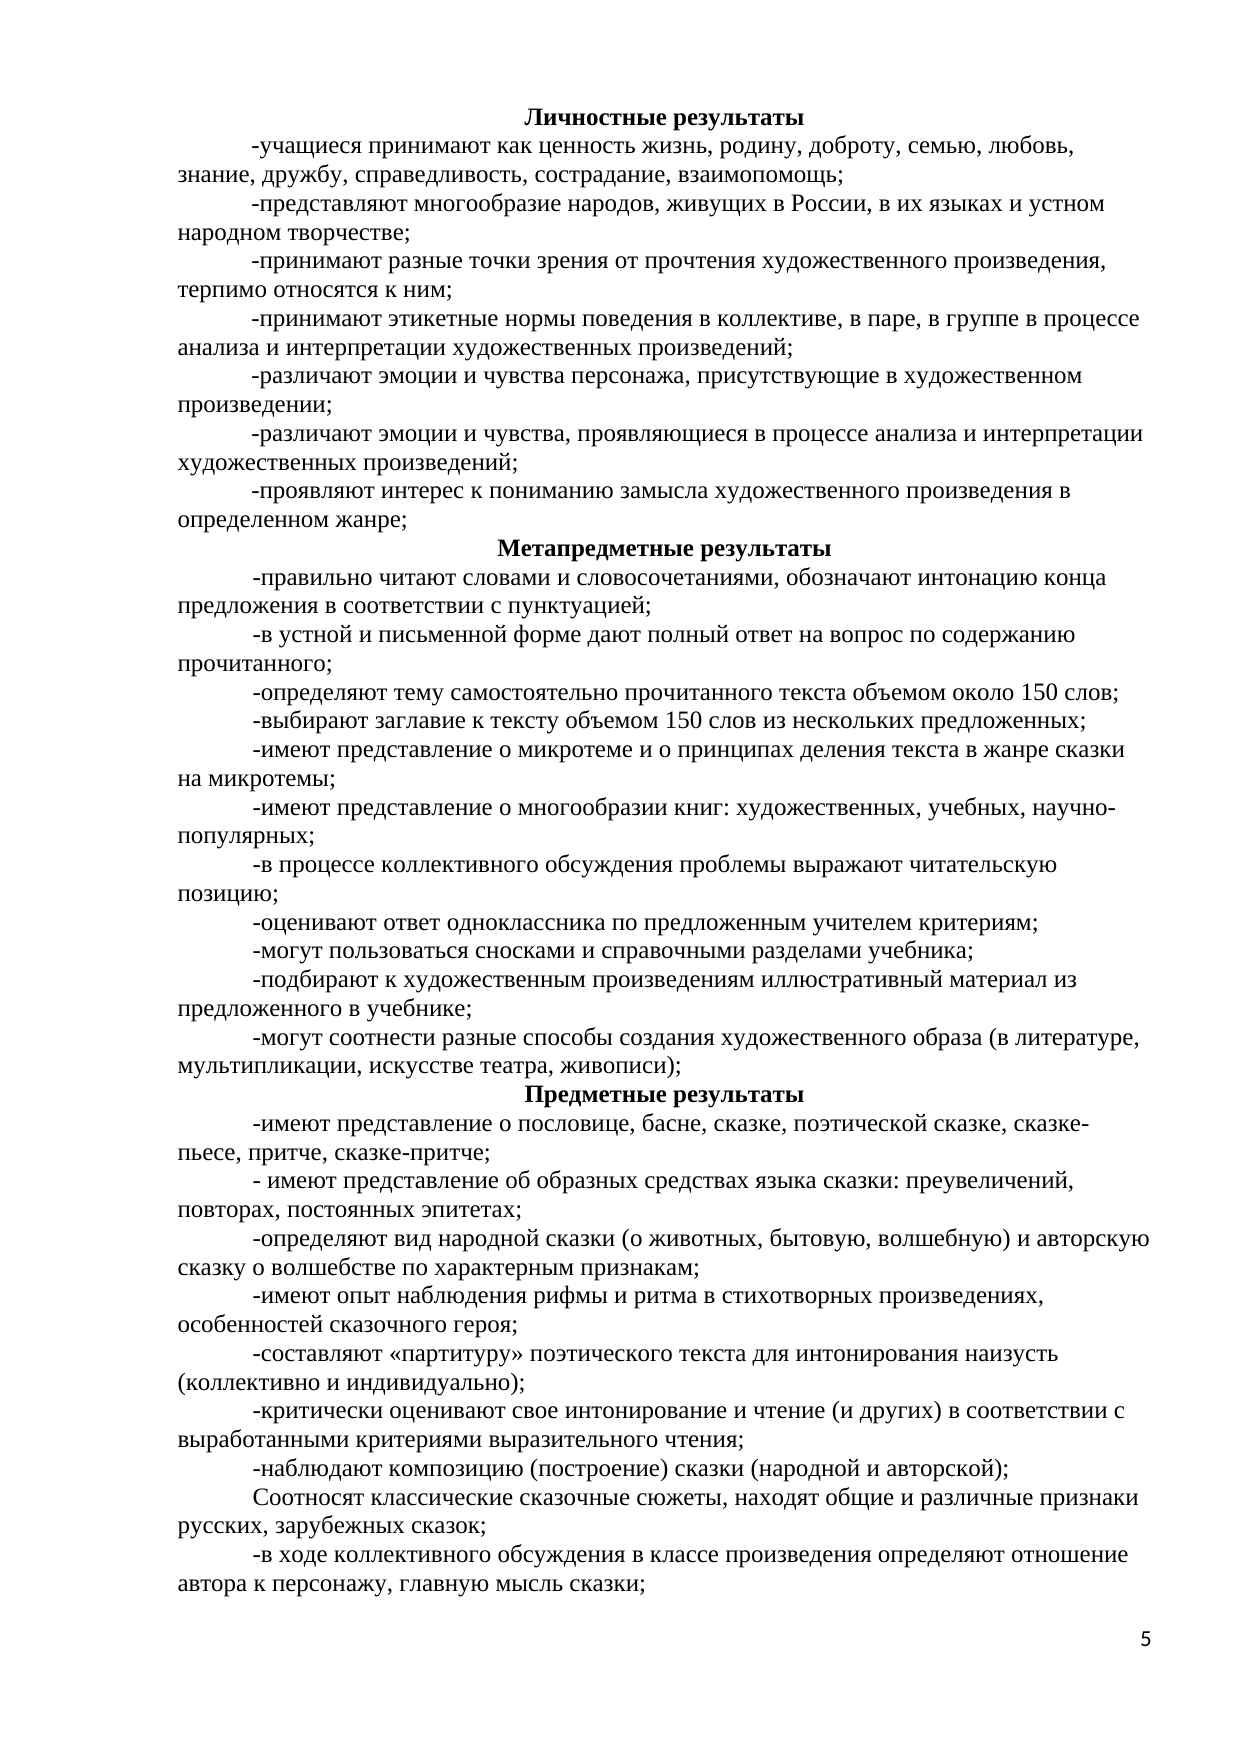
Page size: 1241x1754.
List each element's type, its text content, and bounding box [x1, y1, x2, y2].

text -имеют представление о пословице, басне, сказке, поэтической сказке, сказке-пьесе, притче, сказке-притче; [177, 1108, 1152, 1166]
text -определяют вид народной сказки (о животных, бытовую, волшебную) и авторскую сказку о волшебстве по характерным признакам; [177, 1223, 1152, 1281]
text - имеют представление об образных средствах языка сказки: преувеличений, повторах, постоянных эпитетах; [177, 1166, 1152, 1223]
text -наблюдают композицию (построение) сказки (народной и авторской); [177, 1453, 1152, 1482]
text -правильно читают словами и словосочетаниями, обозначают интонацию конца предложения в соответствии с пунктуацией; [177, 562, 1152, 619]
text -могут пользоваться сносками и справочными разделами учебника; [177, 936, 1152, 964]
text Предметные результаты [177, 1079, 1152, 1108]
text -имеют опыт наблюдения рифмы и ритма в стихотворных произведениях, особенностей сказочного героя; [177, 1281, 1152, 1338]
text -проявляют интерес к пониманию замысла художественного произведения в определенном жанре; [177, 476, 1152, 533]
text -принимают этикетные нормы поведения в коллективе, в паре, в группе в процессе анализа и интерпретации художественных произведений; [177, 303, 1152, 361]
text -могут соотнести разные способы создания художественного образа (в литературе, мультипликации, искусстве театра, живописи); [177, 1022, 1152, 1079]
text -в ходе коллективного обсуждения в классе произведения определяют отношение автора к персонажу, главную мысль сказки; [177, 1539, 1152, 1597]
text -критически оценивают свое интонирование и чтение (и других) в соответствии с выработанными критериями выразительного чтения; [177, 1396, 1152, 1453]
text -в процессе коллективного обсуждения проблемы выражают читательскую позицию; [177, 849, 1152, 907]
text -оценивают ответ одноклассника по предложенным учителем критериям; [177, 907, 1152, 936]
text -выбирают заглавие к тексту объемом 150 слов из нескольких предложенных; [177, 706, 1152, 734]
text Личностные результаты [177, 102, 1152, 131]
text -составляют «партитуру» поэтического текста для интонирования наизусть (коллективно и индивидуально); [177, 1338, 1152, 1396]
text -учащиеся принимают как ценность жизнь, родину, доброту, семью, любовь, знание, дружбу, справедливость, сострадание, взаимопомощь; [177, 131, 1152, 188]
text -имеют представление о многообразии книг: художественных, учебных, научно-популярных; [177, 792, 1152, 849]
text -в устной и письменной форме дают полный ответ на вопрос по содержанию прочитанного; [177, 619, 1152, 677]
text Метапредметные результаты [177, 533, 1152, 562]
text -подбирают к художественным произведениям иллюстративный материал из предложенного в учебнике; [177, 964, 1152, 1022]
text Соотносят классические сказочные сюжеты, находят общие и различные признаки русских, зарубежных сказок; [177, 1482, 1152, 1539]
text -принимают разные точки зрения от прочтения художественного произведения, терпимо относятся к ним; [177, 246, 1152, 303]
text -имеют представление о микротеме и о принципах деления текста в жанре сказки на микротемы; [177, 734, 1152, 792]
text -различают эмоции и чувства персонажа, присутствующие в художественном произведении; [177, 361, 1152, 418]
text -представляют многообразие народов, живущих в России, в их языках и устном народном творчестве; [177, 188, 1152, 246]
text -определяют тему самостоятельно прочитанного текста объемом около 150 слов; [177, 677, 1152, 706]
text -различают эмоции и чувства, проявляющиеся в процессе анализа и интерпретации художественных произведений; [177, 418, 1152, 476]
